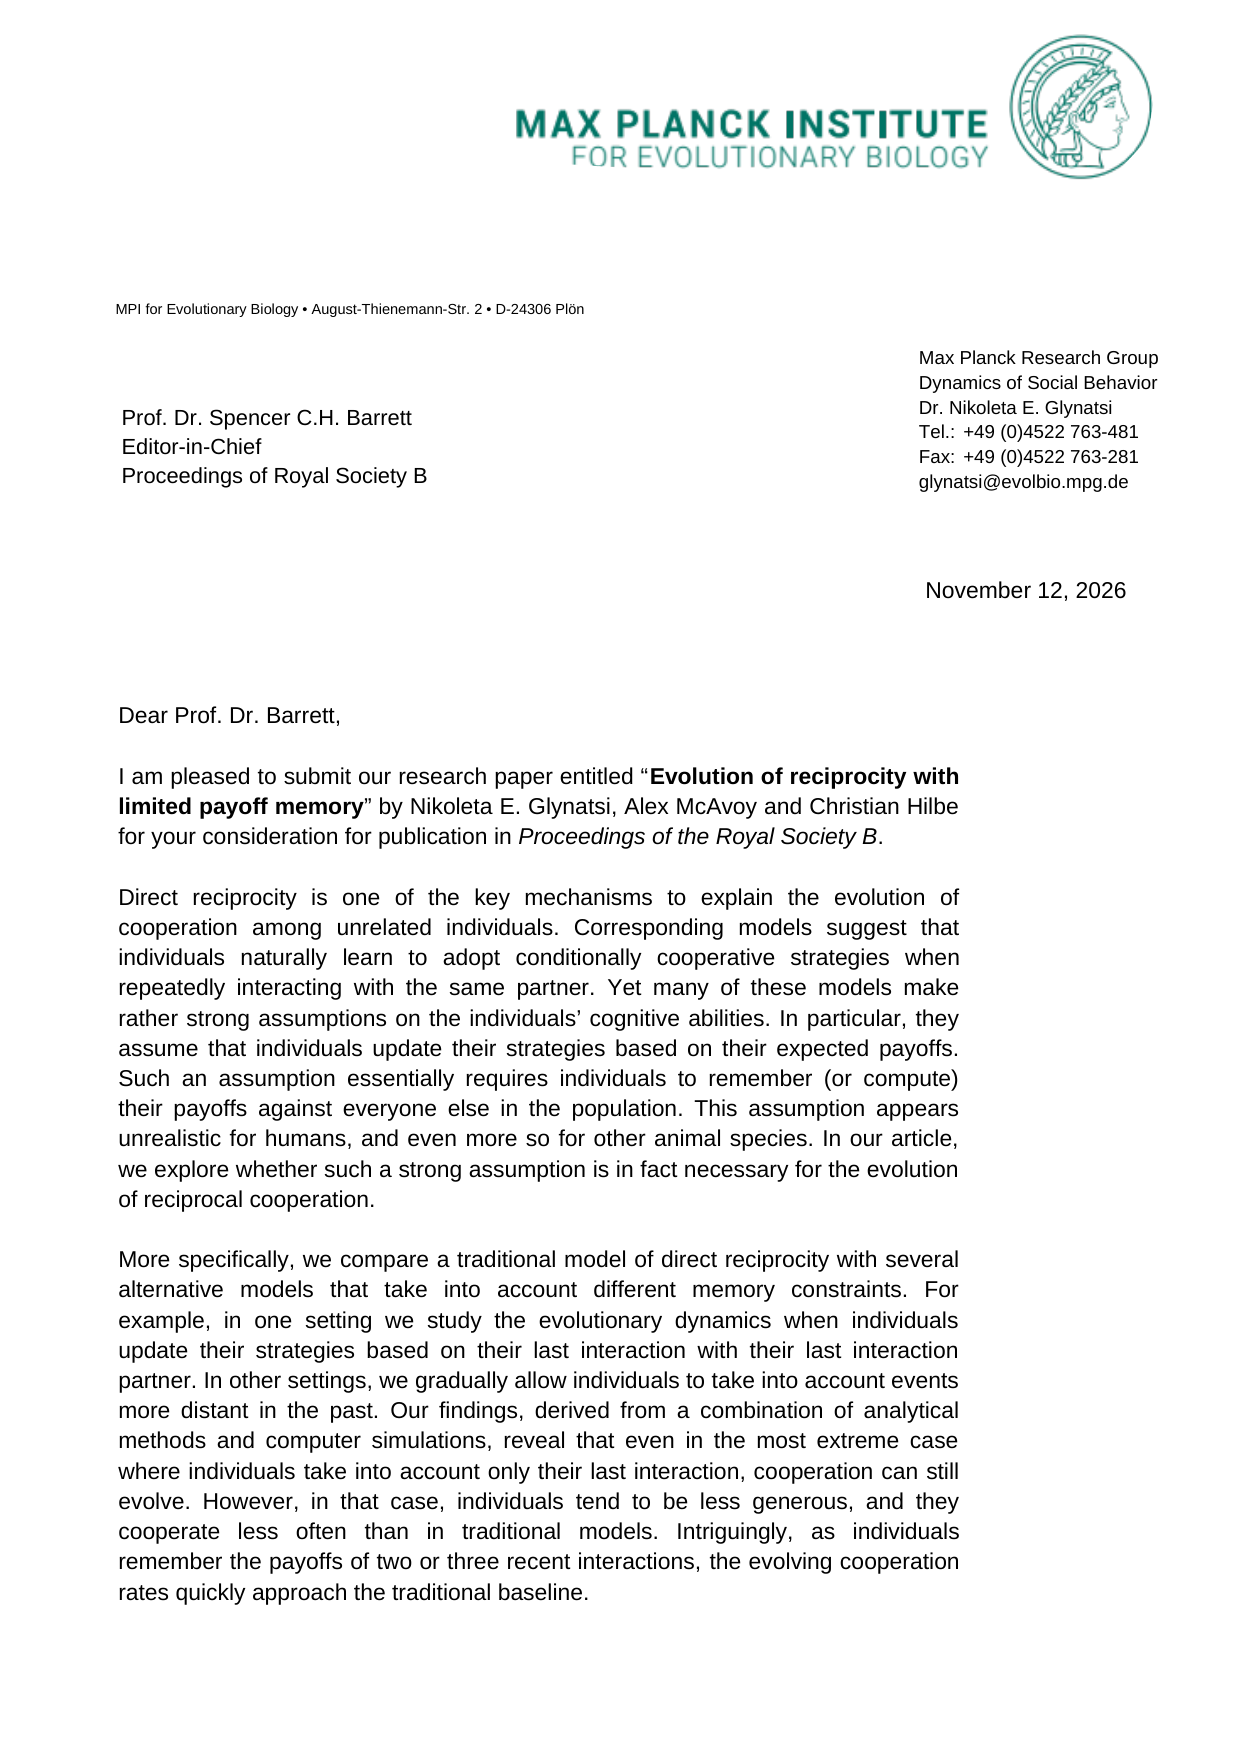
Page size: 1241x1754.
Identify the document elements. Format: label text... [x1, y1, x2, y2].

text More specifically, we compare a traditional model of direct reciprocity with several alternative models that take into account different memory constraints. For example, in one setting we study the evolutionary dynamics when individuals update their strategies based on their last interaction with their last interaction partner. In other settings, we gradually allow individuals to take into account events more distant in the past. Our findings, derived from a combination of analytical methods and computer simulations, reveal that even in the most extreme case where individuals take into account only their last interaction, cooperation can still evolve. However, in that case, individuals tend to be less generous, and they cooperate less often than in traditional models. Intriguingly, as individuals remember the payoffs of two or three recent interactions, the evolving cooperation rates quickly approach the traditional baseline. [118, 1246, 960, 1605]
text Dear Prof. Dr. Barrett, [118, 702, 960, 729]
text I am pleased to submit our research paper entitled “Evolution of reciprocity with limited payoff memory” by Nikoleta E. Glynatsi, Alex McAvoy and Christian Hilbe for your consideration for publication in Proceedings of the Royal Society B. [118, 763, 960, 850]
text Direct reciprocity is one of the key mechanisms to explain the evolution of cooperation among unrelated individuals. Corresponding models suggest that individuals naturally learn to adopt conditionally cooperative strategies when repeatedly interacting with the same partner. Yet many of these models make rather strong assumptions on the individuals’ cognitive abilities. In particular, they assume that individuals update their strategies based on their expected payoffs. Such an assumption essentially requires individuals to remember (or compute) their payoffs against everyone else in the population. This assumption appears unrealistic for humans, and even more so for other animal species. In our article, we explore whether such a strong assumption is in fact necessary for the evolution of reciprocal cooperation. [118, 884, 960, 1212]
